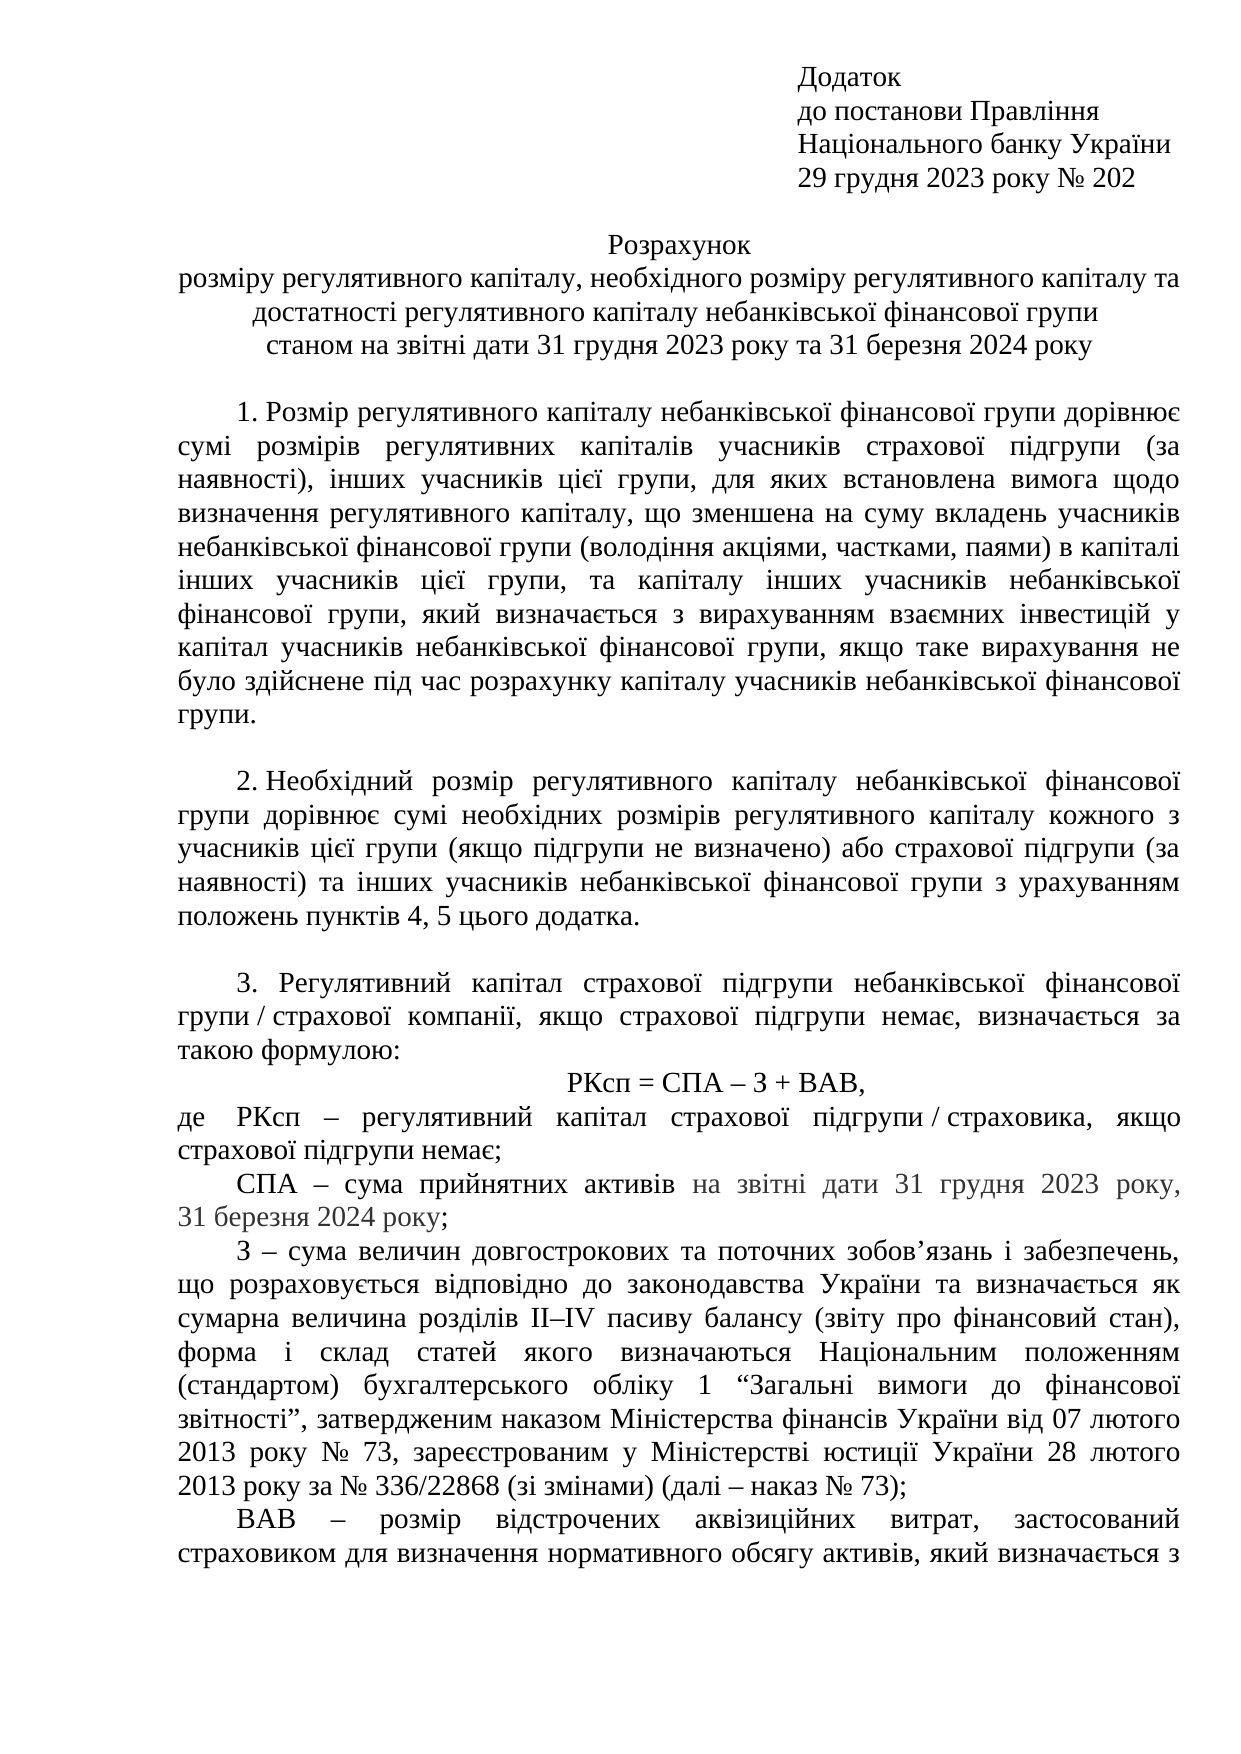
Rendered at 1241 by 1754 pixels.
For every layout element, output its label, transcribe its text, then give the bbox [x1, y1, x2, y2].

list РКсп = СПА – З + ВАВ, [177, 1065, 1181, 1099]
text Розрахунок [177, 227, 1181, 260]
list Необхідний розмір регулятивного капіталу небанківської фінансової групи дорівнює сумі необхідних розмірів регулятивного капіталу кожного з учасників цієї групи (якщо підгрупи не визначено) або страхової підгрупи (за наявності) та інших учасників небанківської фінансової групи з урахуванням положень пунктів 4, 5 цього додатка. [177, 763, 1181, 931]
text розміру регулятивного капіталу, необхідного розміру регулятивного капіталу та достатності регулятивного капіталу небанківської фінансової групи станом на звітні дати 31 грудня 2023 року та 31 березня 2024 року [177, 260, 1181, 361]
text до постанови Правління Національного банку України [797, 93, 1181, 160]
list 3. Регулятивний капітал страхової підгрупи небанківської фінансової групи / страхової компанії, якщо страхової підгрупи немає, визначається за такою формулою: [177, 965, 1181, 1065]
text Додаток [797, 59, 1181, 93]
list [177, 1501, 1181, 1568]
list Розмір регулятивного капіталу небанківської фінансової групи дорівнює сумі розмірів регулятивних капіталів учасників страхової підгрупи (за наявності), інших учасників цієї групи, для яких встановлена вимога щодо визначення регулятивного капіталу, що зменшена на суму вкладень учасників небанківської фінансової групи (володіння акціями, частками, паями) в капіталі інших учасників цієї групи, та капіталу інших учасників небанківської фінансової групи, який визначається з вирахуванням взаємних інвестицій у капітал учасників небанківської фінансової групи, якщо таке вирахування не було здійснене під час розрахунку капіталу учасників небанківської фінансової групи. [177, 394, 1181, 730]
list де РКсп – регулятивний капітал страхової підгрупи / страховика, якщо страхової підгрупи немає; [177, 1099, 1181, 1166]
list СПА – сума прийнятних активів на звітні дати 31 грудня 2023 року, 31 березня 2024 року; [177, 1166, 1181, 1233]
list З – сума величин довгострокових та поточних зобов’язань і забезпечень, що розраховується відповідно до законодавства України та визначається як сумарна величина розділів ІІ–ІV пасиву балансу (звіту про фінансовий стан), форма і склад статей якого визначаються Національним положенням (стандартом) бухгалтерського обліку 1 “Загальні вимоги до фінансової звітності”, затвердженим наказом Міністерства фінансів України від 07 лютого 2013 року № 73, зареєстрованим у Міністерстві юстиції України 28 лютого 2013 року за № 336/22868 (зі змінами) (далі – наказ № 73); [177, 1233, 1181, 1501]
text 29 грудня 2023 року № 202 [797, 160, 1181, 193]
